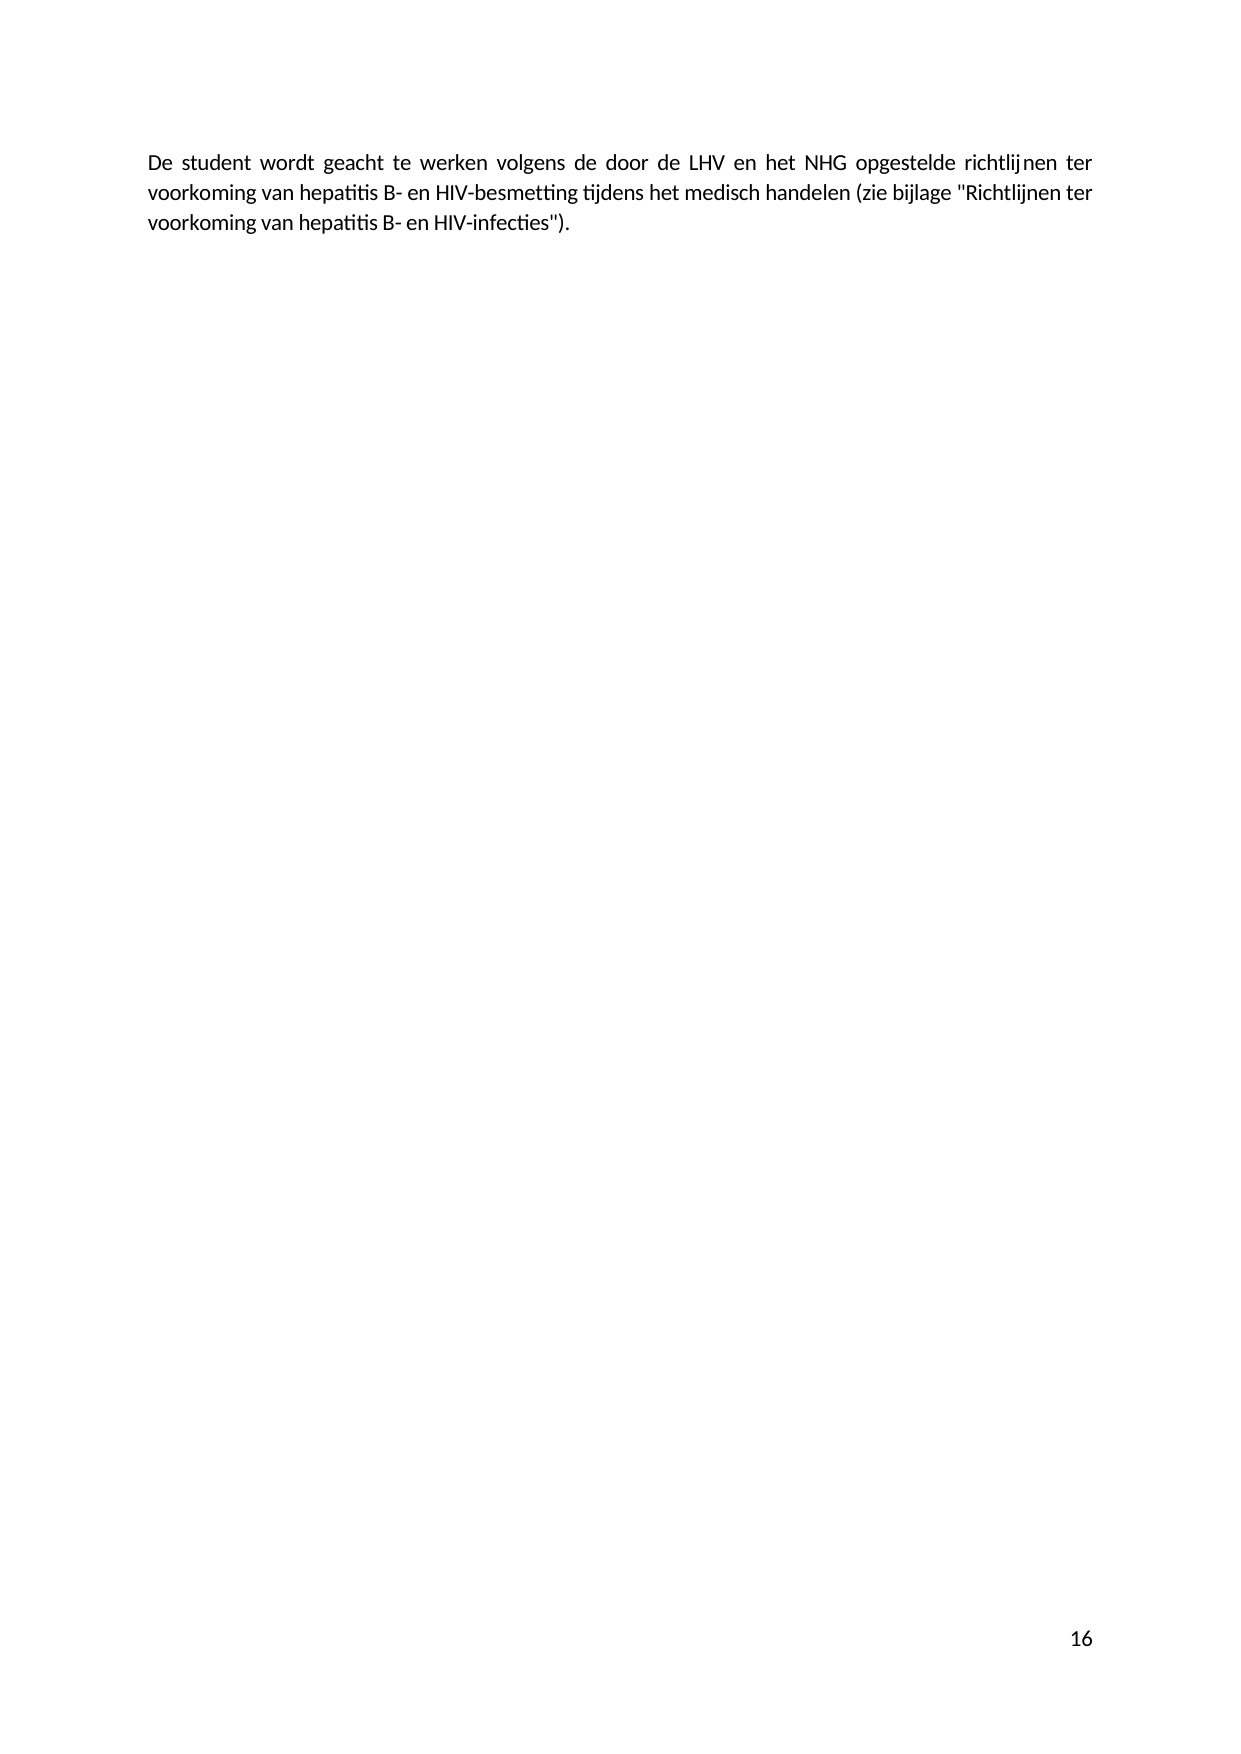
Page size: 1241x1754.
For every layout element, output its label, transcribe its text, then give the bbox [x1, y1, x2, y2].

text De student wordt geacht te werken volgens de door de LHV en het NHG opgestelde richtlijnen ter voorkoming van hepatitis B- en HIV-besmetting tijdens het medisch handelen (zie bijlage "Richtlijnen ter voorkoming van hepatitis B- en HIV-infecties"). [148, 148, 1093, 236]
